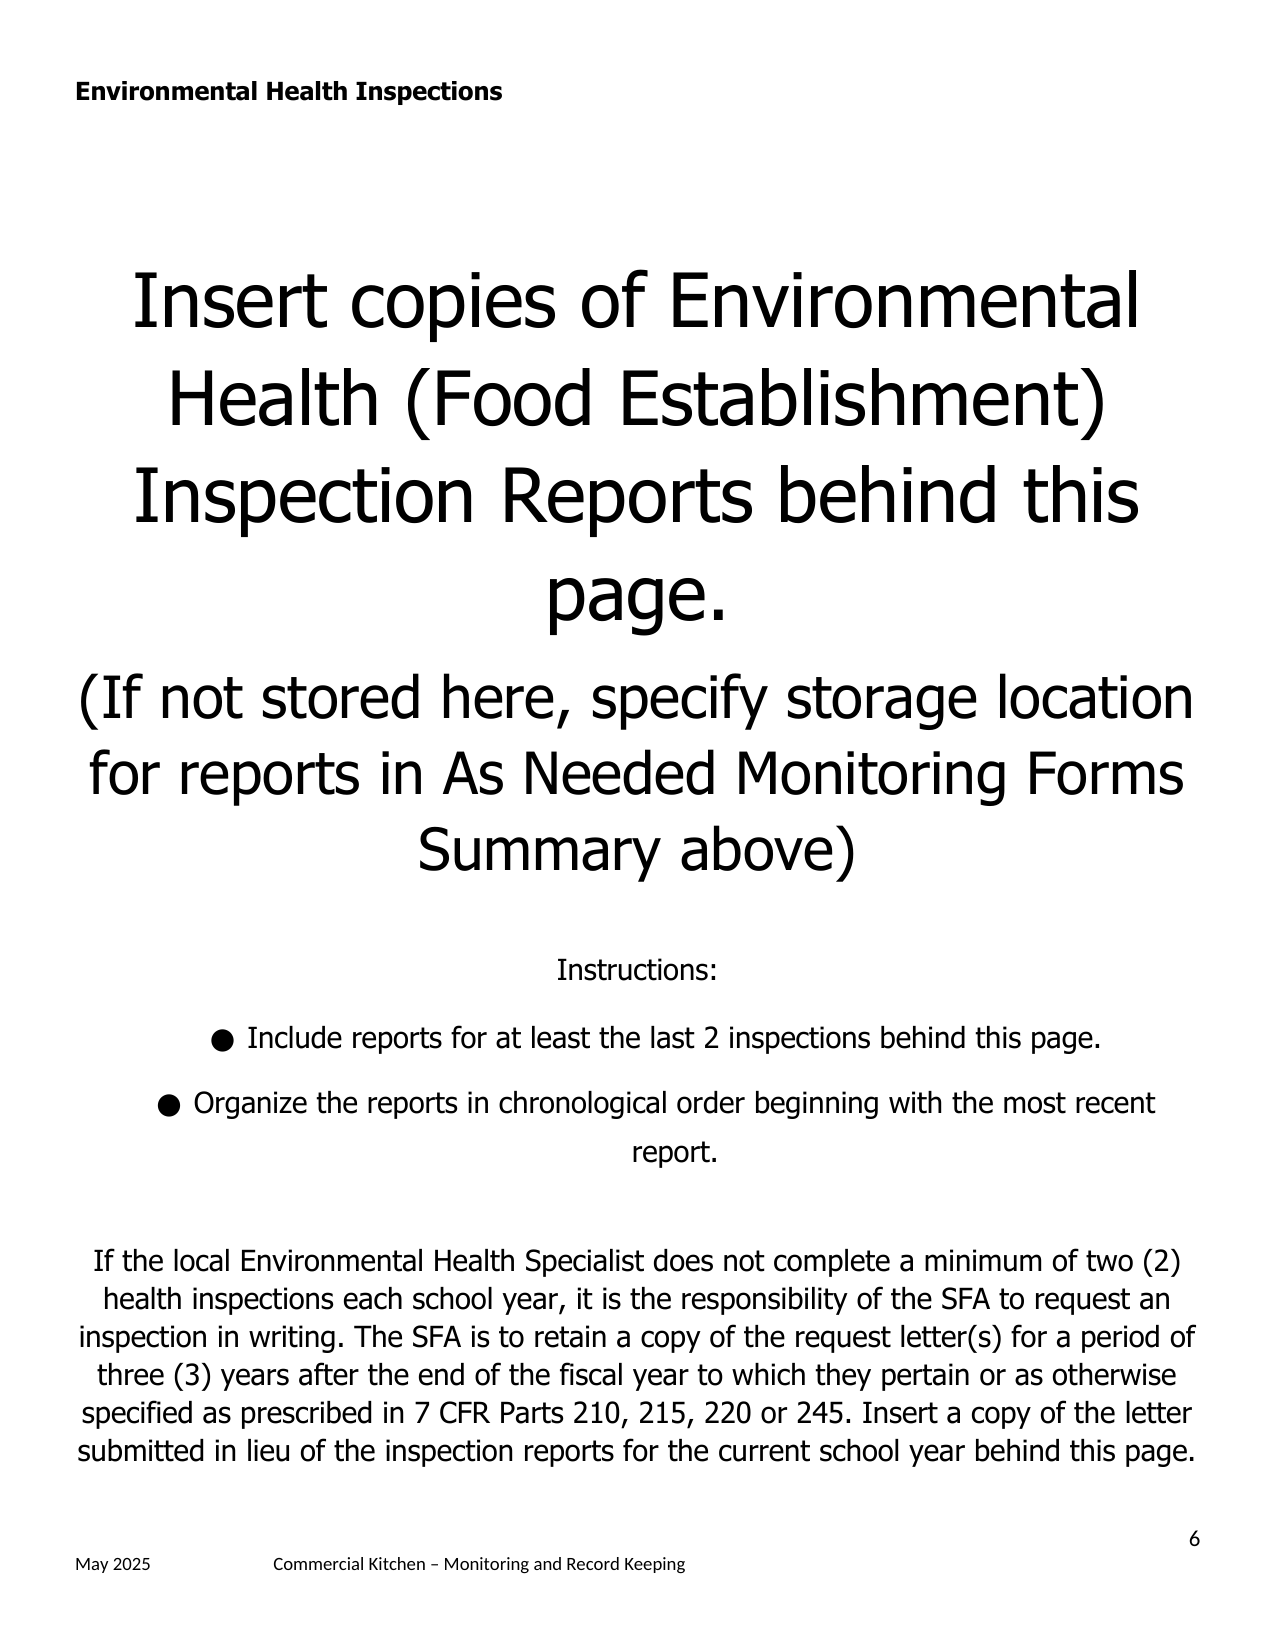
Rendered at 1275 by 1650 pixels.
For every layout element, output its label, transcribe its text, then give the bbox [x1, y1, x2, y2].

subtitle Environmental Health Inspections [75, 75, 1200, 105]
list Organize the reports in chronological order beginning with the most recent report. [112, 1070, 1200, 1168]
text If the local Environmental Health Specialist does not complete a minimum of two (2) health inspections each school year, it is the responsibility of the SFA to request an inspection in writing. The SFA is to retain a copy of the request letter(s) for a period of three (3) years after the end of the fiscal year to which they pertain or as otherwise specified as prescribed in 7 CFR Parts 210, 215, 220 or 245. Insert a copy of the letter submitted in lieu of the inspection reports for the current school year behind this page. [75, 1242, 1200, 1467]
text Instructions: [75, 951, 1200, 986]
text (If not stored here, specify storage location for reports in As Needed Monitoring Forms Summary above) [75, 660, 1200, 882]
text Insert copies of Environmental Health (Food Establishment) Inspection Reports behind this page. [75, 252, 1200, 636]
list Include reports for at least the last 2 inspections behind this page. [112, 1006, 1200, 1066]
